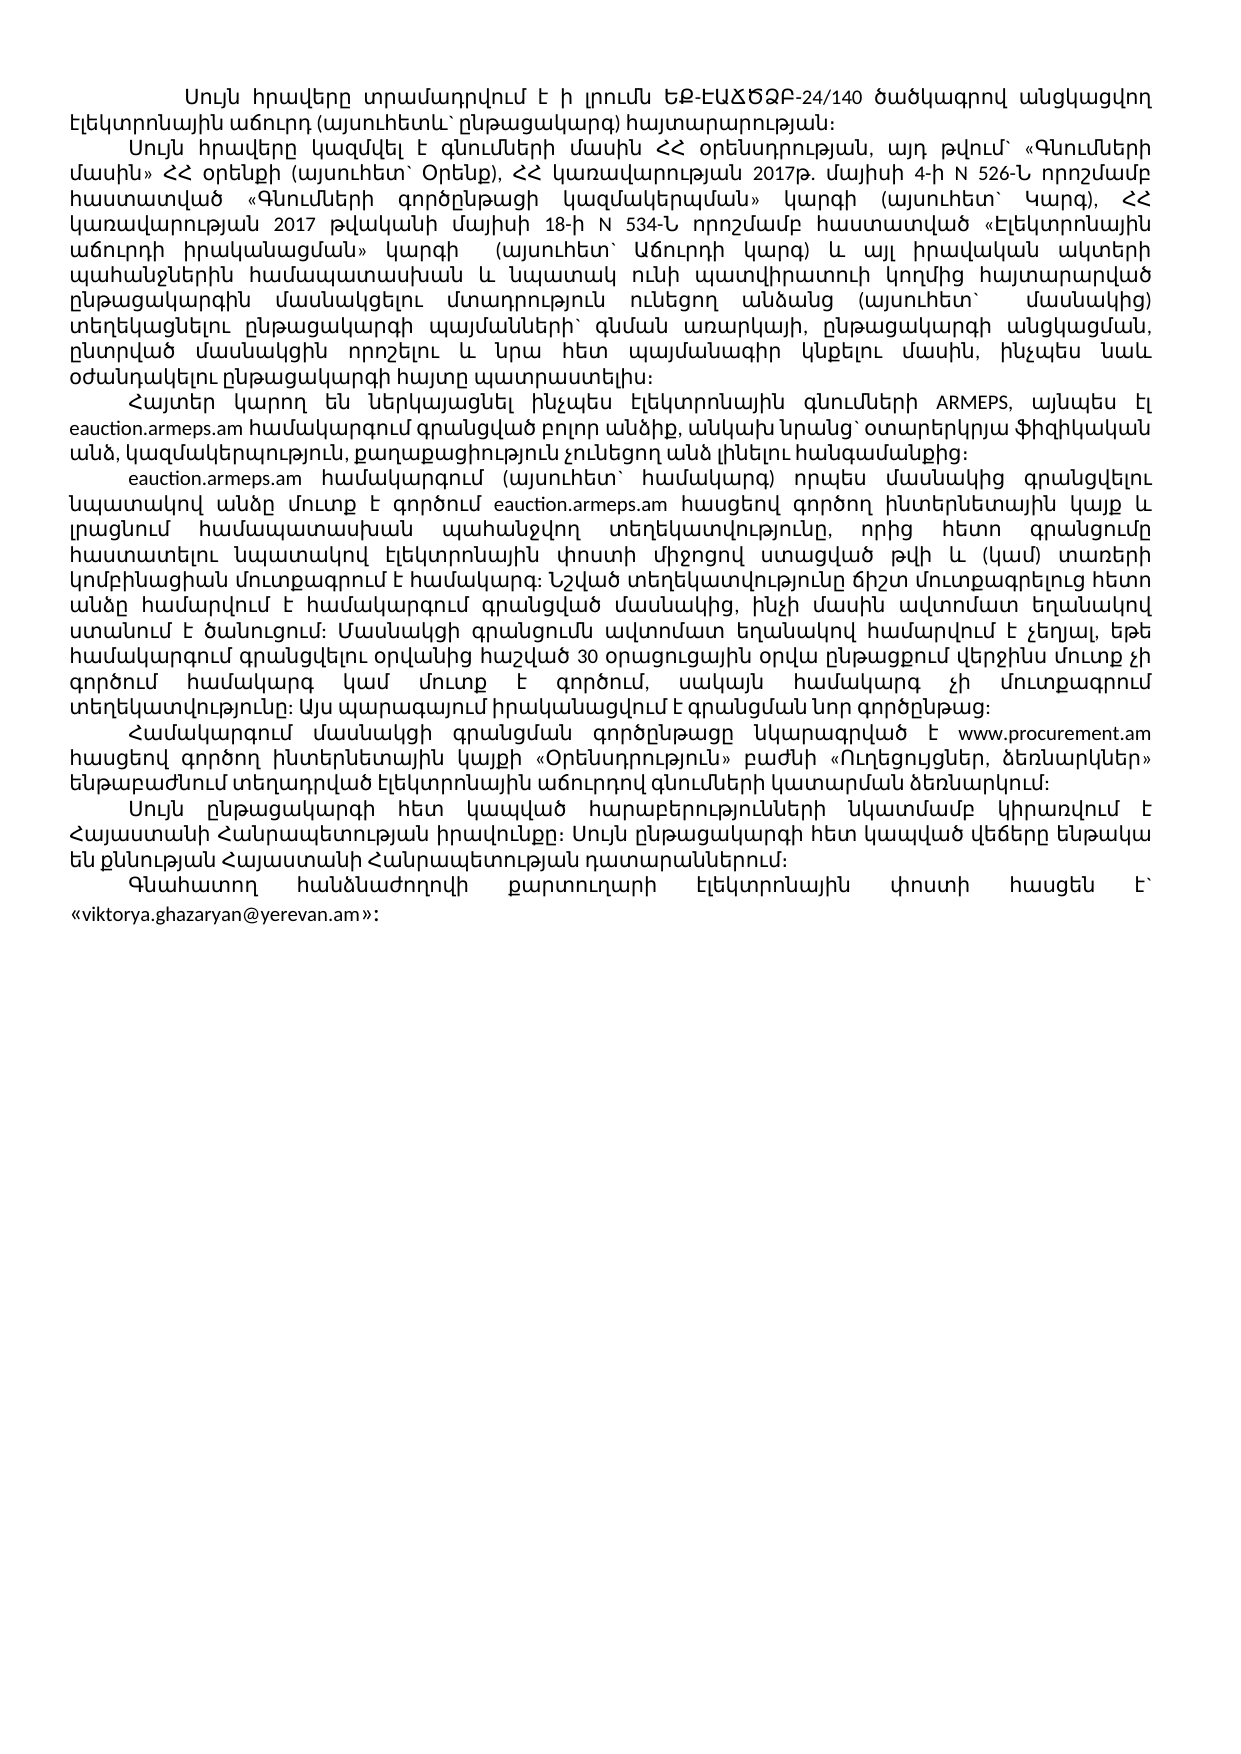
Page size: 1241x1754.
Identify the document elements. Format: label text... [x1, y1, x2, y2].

text eauction.armeps.am համակարգում (այսուհետ` համակարգ) որպես մասնակից գրանցվելու նպատակով անձը մուտք է գործում eauction.armeps.am հասցեով գործող ինտերնետային կայք և լրացնում համապատասխան պահանջվող տեղեկատվությունը, որից հետո գրանցումը հաստատելու նպատակով էլեկտրոնային փոստի միջոցով ստացված թվի և (կամ) տառերի կոմբինացիան մուտքագրում է համակարգ: Նշված տեղեկատվությունը ճիշտ մուտքագրելուց հետո անձը համարվում է համակարգում գրանցված մասնակից, ինչի մասին ավտոմատ եղանակով ստանում է ծանուցում: Մասնակցի գրանցումն ավտոմատ եղանակով համարվում է չեղյալ, եթե համակարգում գրանցվելու օրվանից հաշված 30 օրացուցային օրվա ընթացքում վերջինս մուտք չի գործում համակարգ կամ մուտք է գործում, սակայն համակարգ չի մուտքագրում տեղեկատվությունը: Այս պարագայում իրականացվում է գրանցման նոր գործընթաց: [69, 466, 1152, 720]
text Համակարգում մասնակցի գրանցման գործընթացը նկարագրված է www.procurement.am հասցեով գործող ինտերնետային կայքի «Օրենսդրություն» բաժնի «Ուղեցույցներ, ձեռնարկներ» ենթաբաժնում տեղադրված էլեկտրոնային աճուրդով գնումների կատարման ձեռնարկում: [69, 720, 1152, 796]
text Սույն հրավերը կազմվել է գնումների մասին ՀՀ օրենսդրության, այդ թվում` «Գնումների մասին» ՀՀ օրենքի (այսուհետ` Օրենք), ՀՀ կառավարության 2017թ. մայիսի 4-ի N 526-Ն որոշմամբ հաստատված «Գնումների գործընթացի կազմակերպման» կարգի (այսուհետ` Կարգ), ՀՀ կառավարության 2017 թվականի մայիսի 18-ի N 534-Ն որոշմամբ հաստատված «Էլեկտրոնային աճուրդի իրականացման» կարգի (այսուհետ` Աճուրդի կարգ) և այլ իրավական ակտերի պահանջներին համապատասխան և նպատակ ունի պատվիրատուի կողմից հայտարարված ընթացակարգին մասնակցելու մտադրություն ունեցող անձանց (այսուհետ` մասնակից) տեղեկացնելու ընթացակարգի պայմանների` գնման առարկայի, ընթացակարգի անցկացման, ընտրված մասնակցին որոշելու և նրա հետ պայմանագիր կնքելու մասին, ինչպես նաև օժանդակելու ընթացակարգի հայտը պատրաստելիս։ [69, 135, 1152, 389]
text Հայտեր կարող են ներկայացնել ինչպես էլեկտրոնային գնումների ARMEPS, այնպես էլ eauction.armeps.am համակարգում գրանցված բոլոր անձիք, անկախ նրանց` օտարերկրյա ֆիզիկական անձ, կազմակերպություն, քաղաքացիություն չունեցող անձ լինելու հանգամանքից։ [69, 389, 1152, 466]
text Գնահատող հանձնաժողովի քարտուղարի էլեկտրոնային փոստի հասցեն է` «viktorya.ghazaryan@yerevan.am»: [69, 872, 1152, 928]
text Սույն ընթացակարգի հետ կապված հարաբերությունների նկատմամբ կիրառվում է Հայաստանի Հանրապետության իրավունքը։ Սույն ընթացակարգի հետ կապված վեճերը ենթակա են քննության Հայաստանի Հանրապետության դատարաններում։ [69, 796, 1152, 872]
text Սույն հրավերը տրամադրվում է ի լրումն ԵՔ-ԷԱՃԾՁԲ-24/140 ծածկագրով անցկացվող էլեկտրոնային աճուրդ (այսուհետև` ընթացակարգ) հայտարարության։ [69, 84, 1152, 135]
